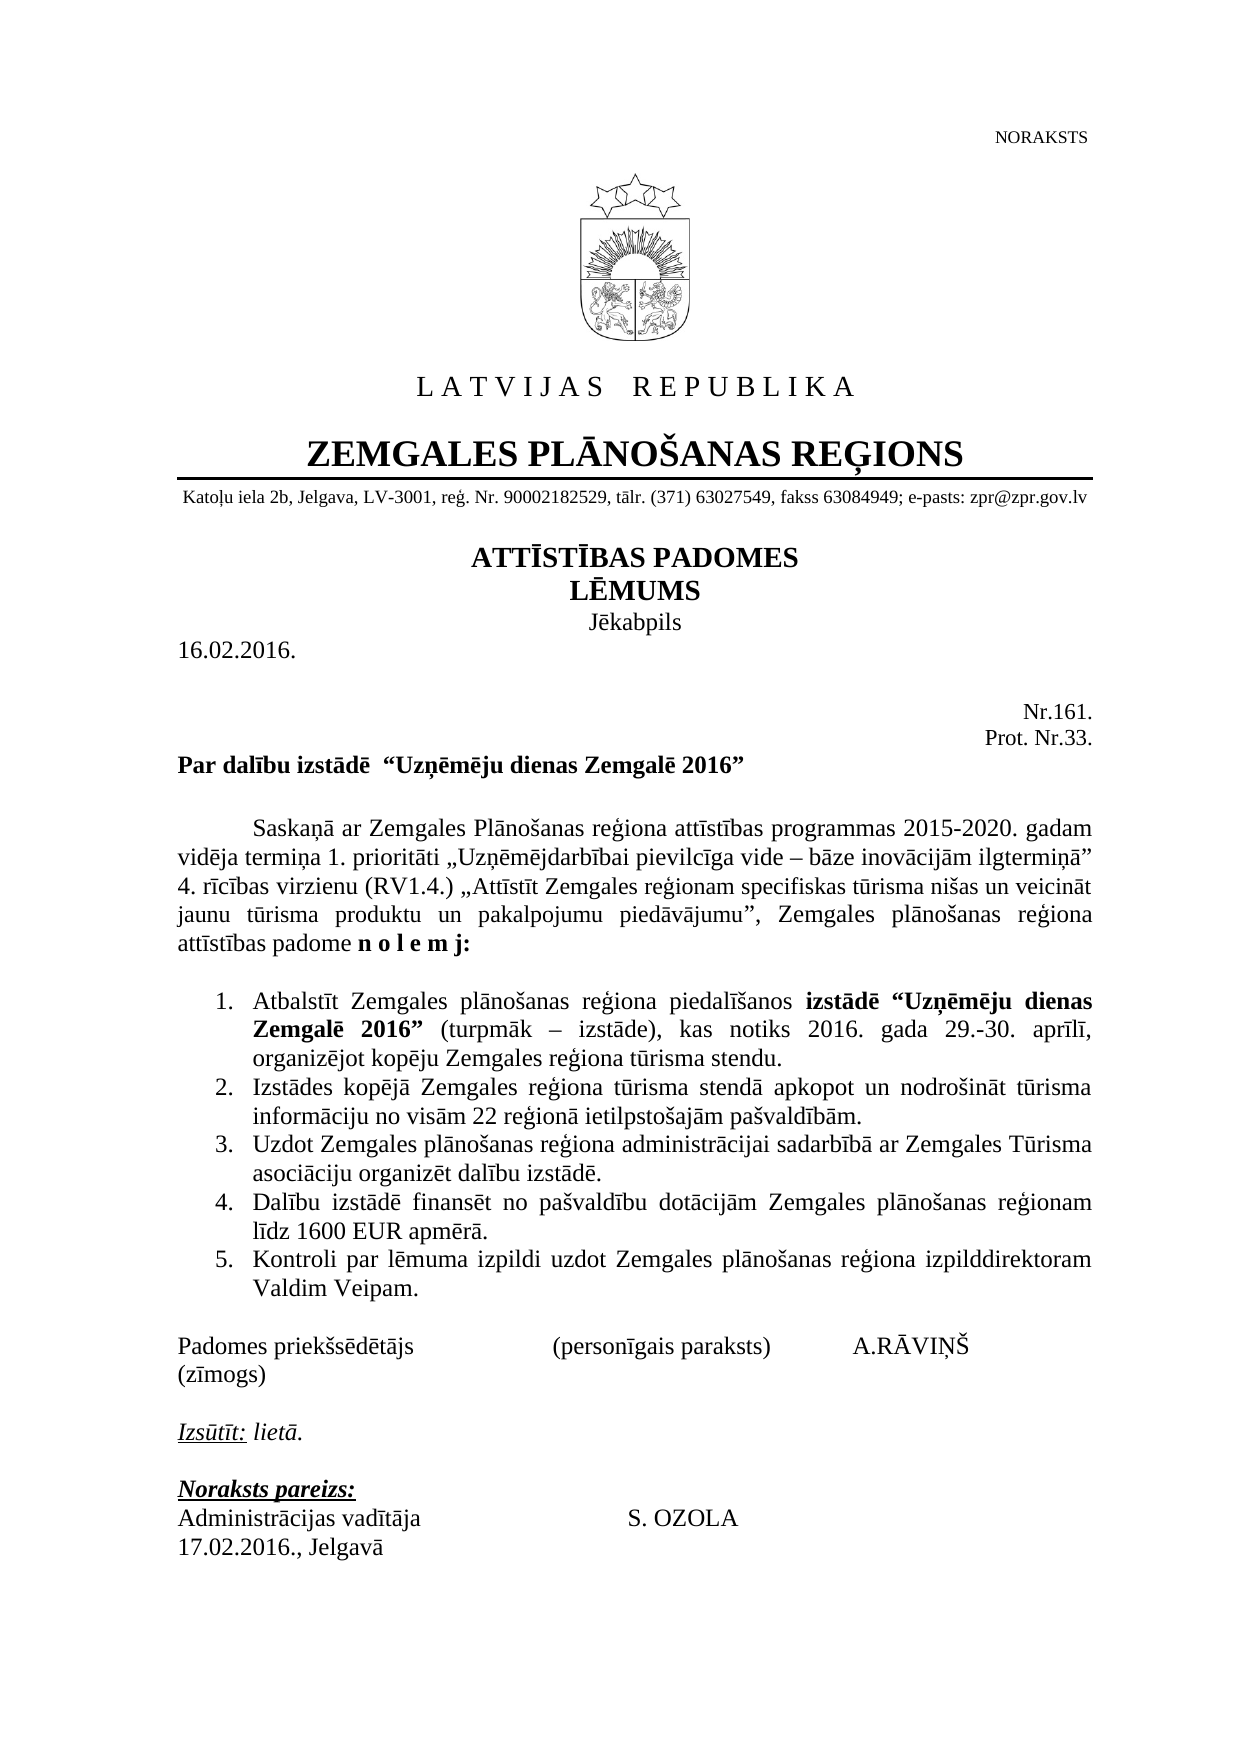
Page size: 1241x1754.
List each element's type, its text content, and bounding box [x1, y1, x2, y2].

text Izsūtīt: lietā. [177, 1417, 1093, 1446]
list Uzdot Zemgales plānošanas reģiona administrācijai sadarbībā ar Zemgales Tūrisma asociāciju organizēt dalību izstādē. [215, 1129, 1093, 1187]
text L A T V I J A S R E P U B L I K A [177, 369, 1093, 403]
text Par dalību izstādē “Uzņēmēju dienas Zemgalē 2016” [177, 751, 1093, 779]
text Administrācijas vadītāja S. OZOLA [177, 1503, 1093, 1532]
text Nr.161. [177, 698, 1093, 724]
list Atbalstīt Zemgales plānošanas reģiona piedalīšanos izstādē “Uzņēmēju dienas Zemgalē 2016” (turpmāk – izstāde), kas notiks 2016. gada 29.-30. aprīlī, organizējot kopēju Zemgales reģiona tūrisma stendu. [215, 986, 1093, 1072]
text Noraksts pareizs: [177, 1474, 1093, 1503]
text ATTĪSTĪBAS PADOMES [177, 540, 1093, 573]
list Izstādes kopējā Zemgales reģiona tūrisma stendā apkopot un nodrošināt tūrisma informāciju no visām 22 reģionā ietilpstošajām pašvaldībām. [215, 1072, 1093, 1129]
text Katoļu iela 2b, Jelgava, LV-3001, reģ. Nr. 90002182529, tālr. (371) 63027549, fakss 63084949; e-pasts: zpr@zpr.gov.lv [177, 486, 1093, 508]
text (zīmogs) [177, 1359, 1093, 1388]
text Prot. Nr.33. [177, 724, 1093, 751]
text NORAKSTS [177, 127, 1093, 171]
text LĒMUMS [177, 573, 1093, 607]
text 17.02.2016., Jelgavā [177, 1532, 1093, 1561]
text ZEMGALES PLĀNOŠANAS REĢIONS [177, 431, 1093, 477]
picture [580, 173, 690, 341]
text Jēkabpils [177, 607, 1093, 636]
text Saskaņā ar Zemgales Plānošanas reģiona attīstības programmas 2015-2020. gadam vidēja termiņa 1. prioritāti „Uzņēmējdarbībai pievilcīga vide – bāze inovācijām ilgtermiņā” 4. rīcības virzienu (RV1.4.) „Attīstīt Zemgales reģionam specifiskas tūrisma nišas un veicināt jaunu tūrisma produktu un pakalpojumu piedāvājumu”, Zemgales plānošanas reģiona attīstības padome n o l e m j: [177, 813, 1093, 957]
text Padomes priekšsēdētājs (personīgais paraksts) A.RĀVIŅŠ [177, 1331, 1093, 1359]
text 16.02.2016. [177, 636, 1093, 664]
list Dalību izstādē finansēt no pašvaldību dotācijām Zemgales plānošanas reģionam līdz 1600 EUR apmērā. [215, 1187, 1093, 1244]
list Kontroli par lēmuma izpildi uzdot Zemgales plānošanas reģiona izpilddirektoram Valdim Veipam. [215, 1244, 1093, 1302]
